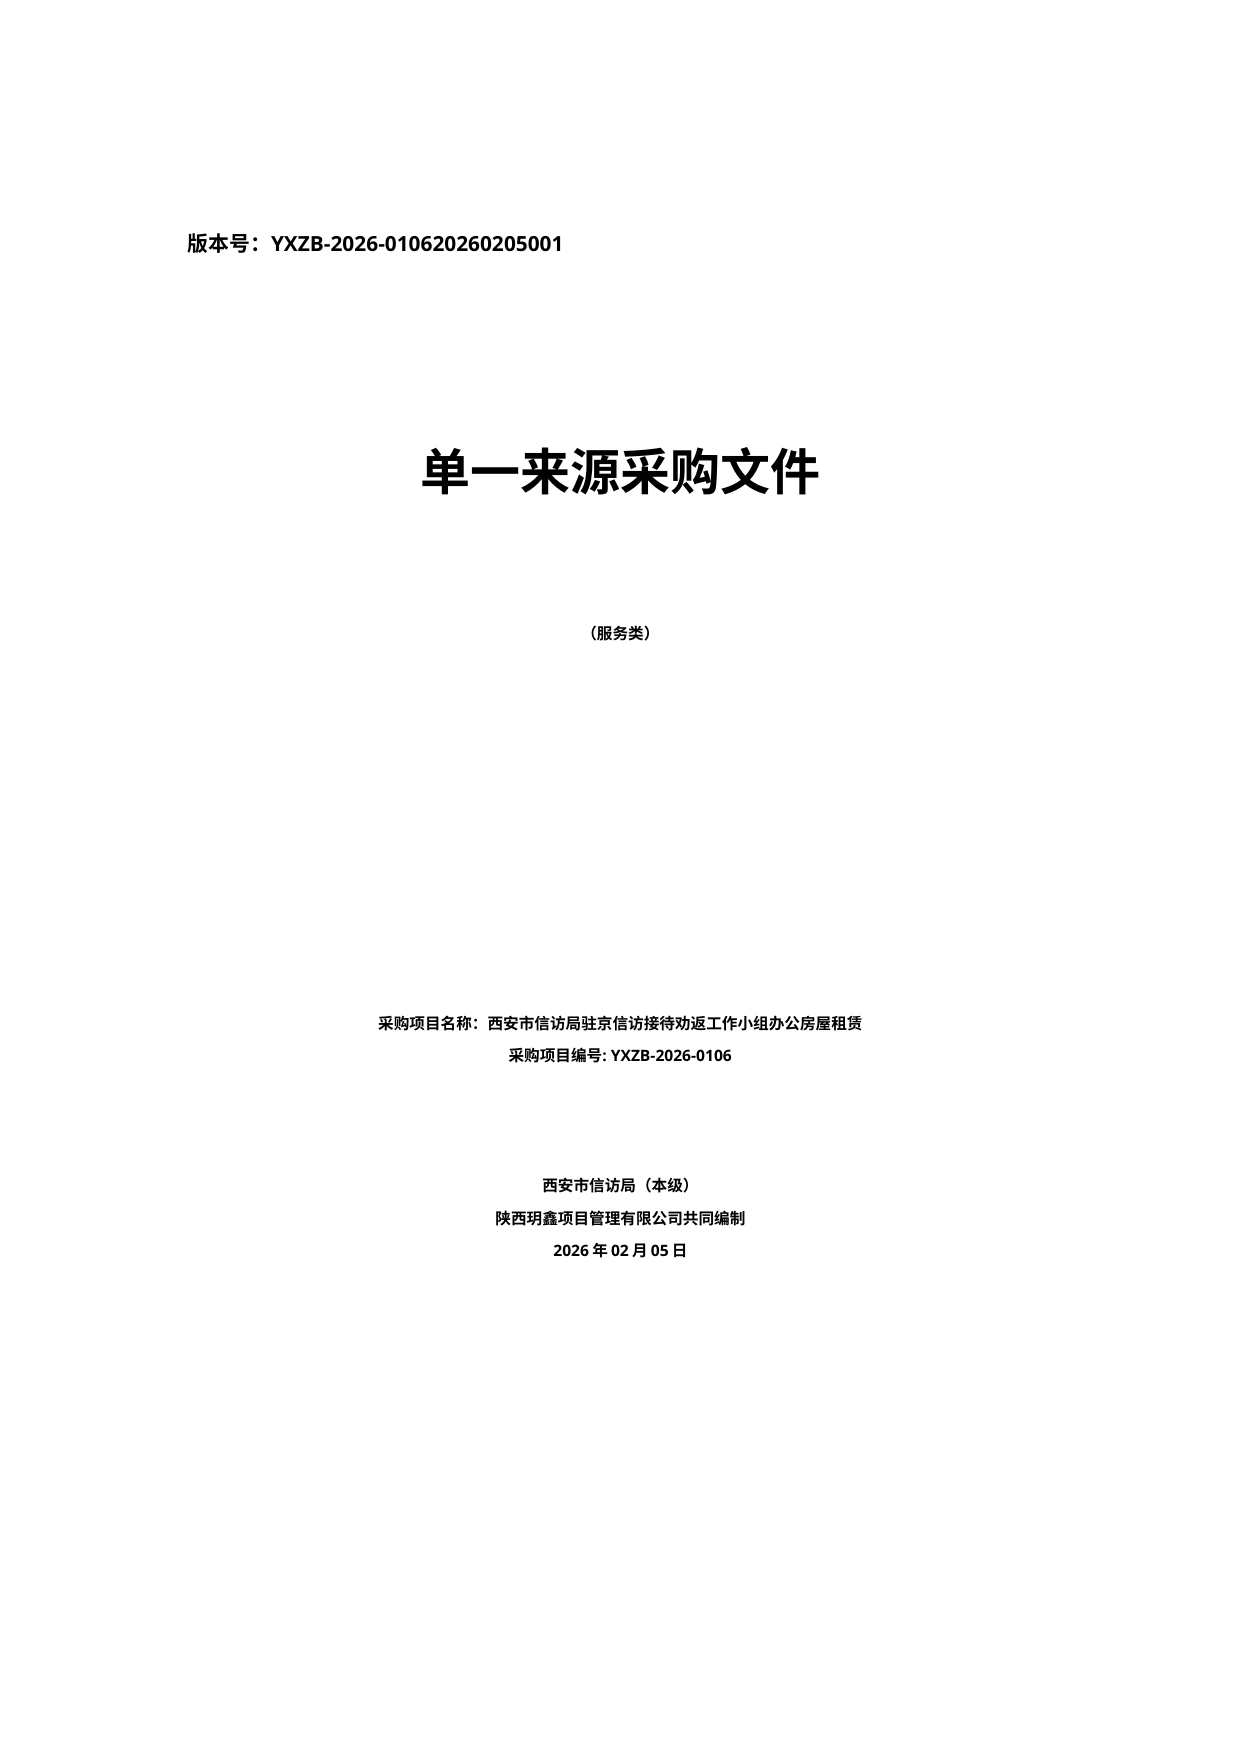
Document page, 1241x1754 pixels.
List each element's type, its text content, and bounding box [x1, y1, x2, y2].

text 2026年02月05日 [187, 1234, 1053, 1267]
text 陕西玥鑫项目管理有限公司共同编制 [187, 1202, 1053, 1234]
text 西安市信访局（本级） [187, 1169, 1053, 1202]
text 采购项目名称：西安市信访局驻京信访接待劝返工作小组办公房屋租赁 [187, 1007, 1053, 1039]
text （服务类） [187, 617, 1053, 1007]
text 单一来源采购文件 [187, 422, 1053, 617]
text 版本号：YXZB-2026-010620260205001 [187, 227, 1053, 422]
text 采购项目编号: YXZB-2026-0106 [187, 1039, 1053, 1169]
